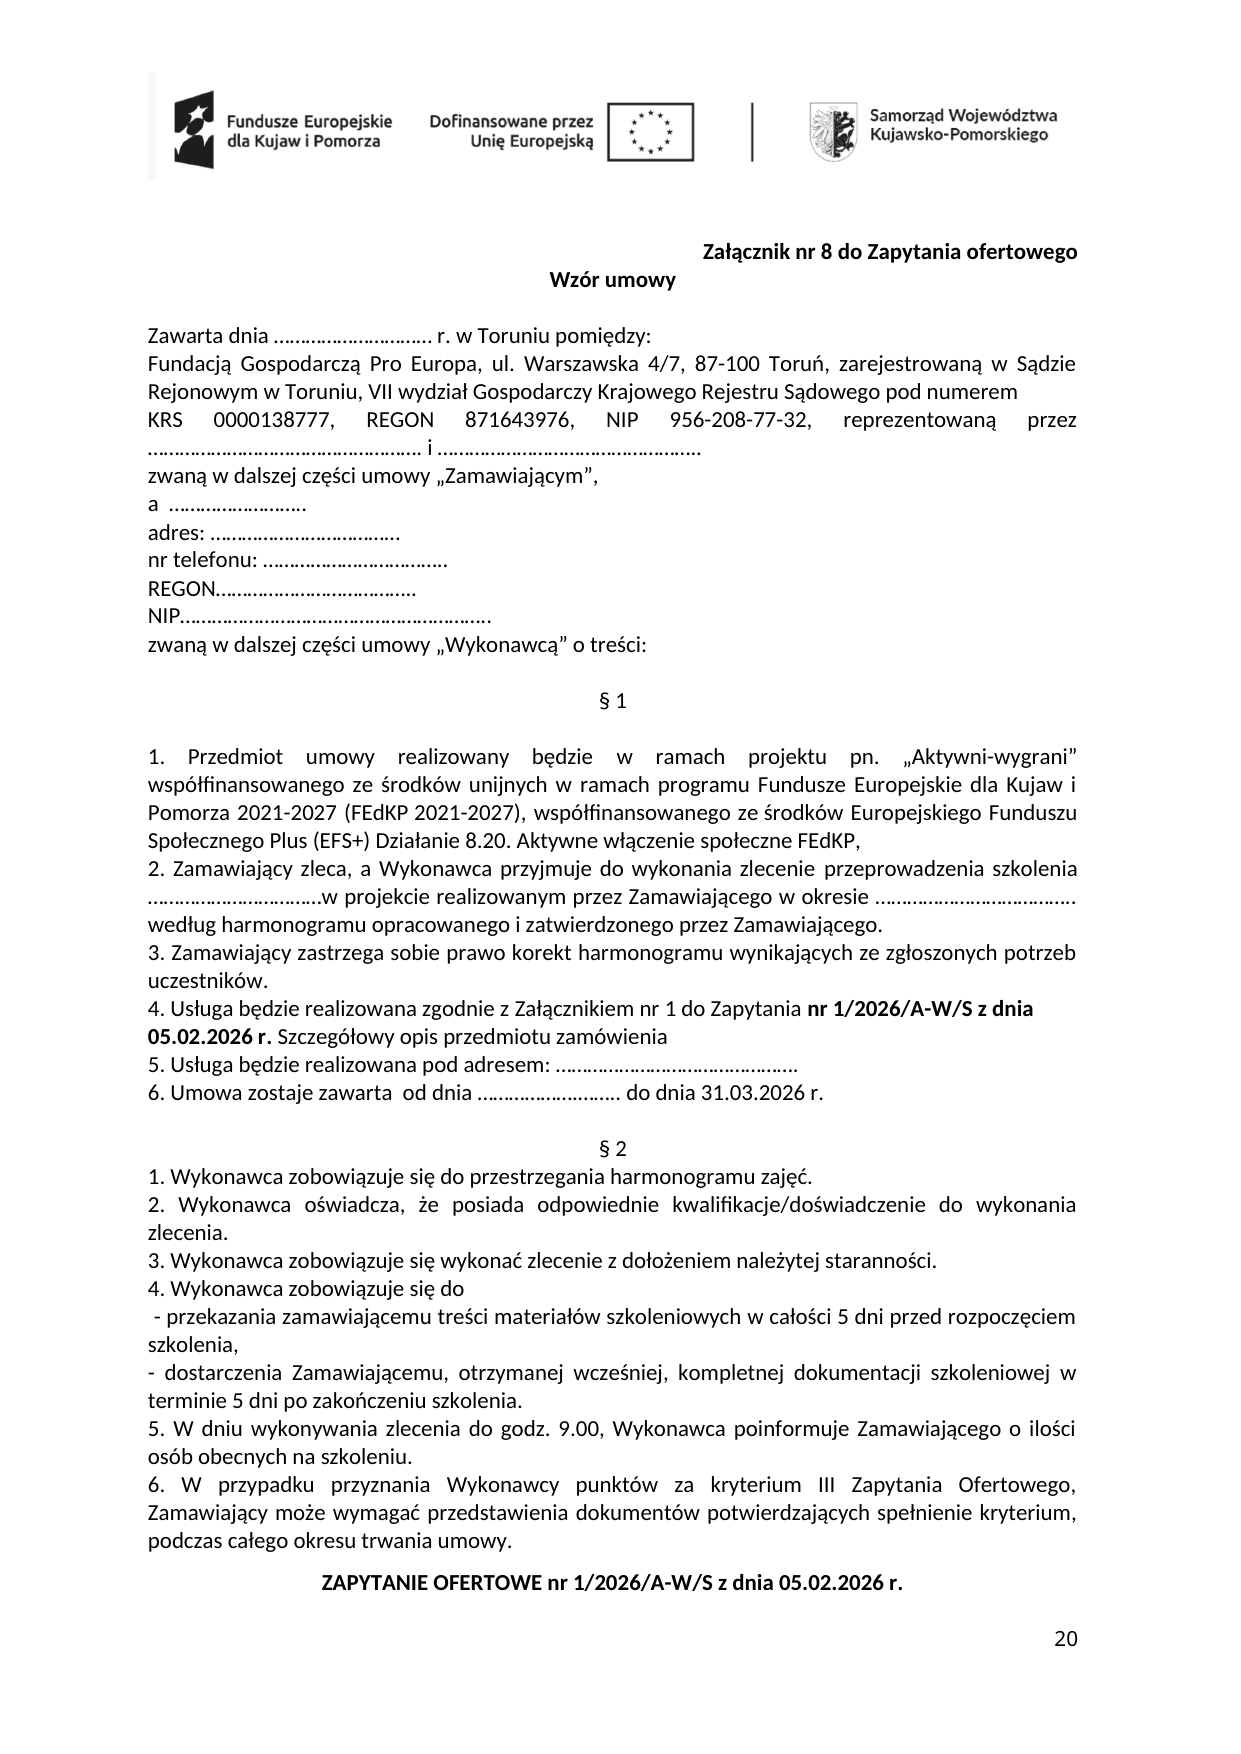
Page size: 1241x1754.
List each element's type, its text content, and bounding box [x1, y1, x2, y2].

text 6. Umowa zostaje zawarta od dnia ……………….…….. do dnia 31.03.2026 r. [148, 1078, 1078, 1106]
text zwaną w dalszej części umowy „Wykonawcą” o treści: [148, 630, 1078, 658]
text KRS 0000138777, REGON 871643976, NIP 956-208-77-32, reprezentowaną przez ……………………………………………. i ………………………………………….. [148, 406, 1078, 462]
text NIP………………………………………………….. [148, 602, 1078, 630]
text a …………………….. [148, 489, 1078, 518]
text 2. Wykonawca oświadcza, że posiada odpowiednie kwalifikacje/doświadczenie do wykonania zlecenia. [148, 1190, 1078, 1246]
text - dostarczenia Zamawiającemu, otrzymanej wcześniej, kompletnej dokumentacji szkoleniowej w terminie 5 dni po zakończeniu szkolenia. [148, 1358, 1078, 1414]
text REGON……………………………….. [148, 574, 1078, 602]
text Załącznik nr 8 do Zapytania ofertowego [148, 237, 1078, 265]
text 1. Przedmiot umowy realizowany będzie w ramach projektu pn. „Aktywni-wygrani” współfinansowanego ze środków unijnych w ramach programu Fundusze Europejskie dla Kujaw i Pomorza 2021-2027 (FEdKP 2021-2027), współfinansowanego ze środków Europejskiego Funduszu Społecznego Plus (EFS+) Działanie 8.20. Aktywne włączenie społeczne FEdKP, [148, 742, 1078, 854]
text 3. Wykonawca zobowiązuje się wykonać zlecenie z dołożeniem należytej staranności. [148, 1246, 1078, 1274]
text 4. Usługa będzie realizowana zgodnie z Załącznikiem nr 1 do Zapytania nr 1/2026/A-W/S z dnia 05.02.2026 r. Szczegółowy opis przedmiotu zamówienia [148, 994, 1078, 1050]
text § 2 [148, 1134, 1078, 1162]
text adres: ……………………………… [148, 518, 1078, 546]
text Zawarta dnia ………………………… r. w Toruniu pomiędzy: [148, 321, 1078, 349]
text Wzór umowy [148, 265, 1078, 293]
text nr telefonu: …………………………….. [148, 546, 1078, 574]
picture [147, 73, 1093, 182]
text 2. Zamawiający zleca, a Wykonawca przyjmuje do wykonania zlecenie przeprowadzenia szkolenia ……………………………w projekcie realizowanym przez Zamawiającego w okresie ……………………………….. według harmonogramu opracowanego i zatwierdzonego przez Zamawiającego. [148, 854, 1078, 938]
text - przekazania zamawiającemu treści materiałów szkoleniowych w całości 5 dni przed rozpoczęciem szkolenia, [148, 1302, 1078, 1358]
text zwaną w dalszej części umowy „Zamawiającym”, [148, 462, 1078, 489]
text § 1 [148, 686, 1078, 714]
text 5. Usługa będzie realizowana pod adresem: ………………………………………. [148, 1050, 1078, 1078]
text 1. Wykonawca zobowiązuje się do przestrzegania harmonogramu zajęć. [148, 1162, 1078, 1190]
text 6. W przypadku przyznania Wykonawcy punktów za kryterium III Zapytania Ofertowego, Zamawiający może wymagać przedstawienia dokumentów potwierdzających spełnienie kryterium, podczas całego okresu trwania umowy. [148, 1470, 1078, 1554]
text 4. Wykonawca zobowiązuje się do [148, 1274, 1078, 1302]
text 3. Zamawiający zastrzega sobie prawo korekt harmonogramu wynikających ze zgłoszonych potrzeb uczestników. [148, 938, 1078, 994]
text 5. W dniu wykonywania zlecenia do godz. 9.00, Wykonawca poinformuje Zamawiającego o ilości osób obecnych na szkoleniu. [148, 1414, 1078, 1470]
text Fundacją Gospodarczą Pro Europa, ul. Warszawska 4/7, 87-100 Toruń, zarejestrowaną w Sądzie Rejonowym w Toruniu, VII wydział Gospodarczy Krajowego Rejestru Sądowego pod numerem [148, 349, 1078, 406]
